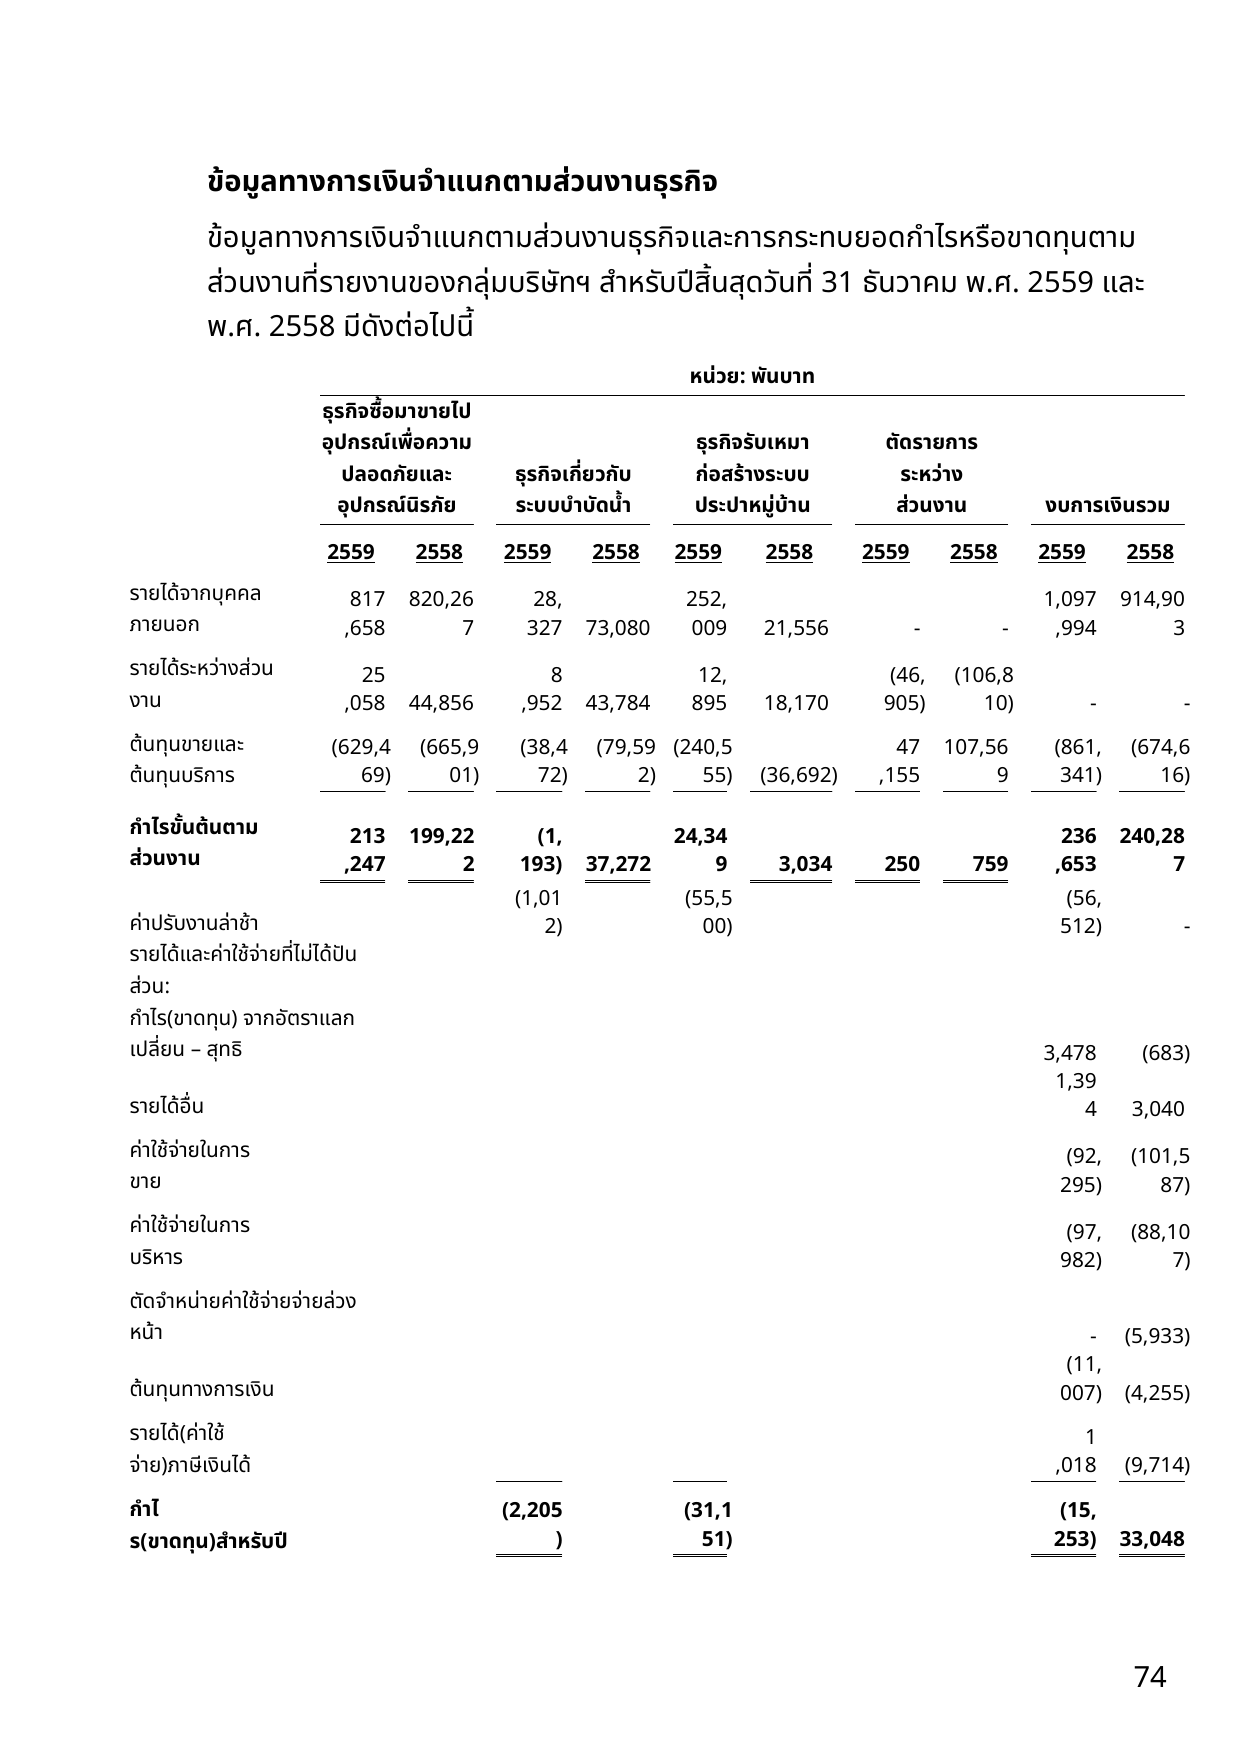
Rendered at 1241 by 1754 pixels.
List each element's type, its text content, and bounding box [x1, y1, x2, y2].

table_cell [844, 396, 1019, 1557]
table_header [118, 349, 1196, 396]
text ข้อมูลทางการเงินจำแนกตามส่วนงานธุรกิจ [177, 160, 1172, 204]
text ข้อมูลทางการเงินจำแนกตามส่วนงานธุรกิจและการกระทบยอดกำไรหรือขาดทุนตามส่วนงานที่รายงานของกลุ่มบริษัทฯ สำหรับปีสิ้นสุดวันที่ 31 ธันวาคม พ.ศ. 2559 และ พ.ศ. 2558 มีดังต่อไปนี้ [207, 217, 1168, 349]
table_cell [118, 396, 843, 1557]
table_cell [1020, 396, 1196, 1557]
